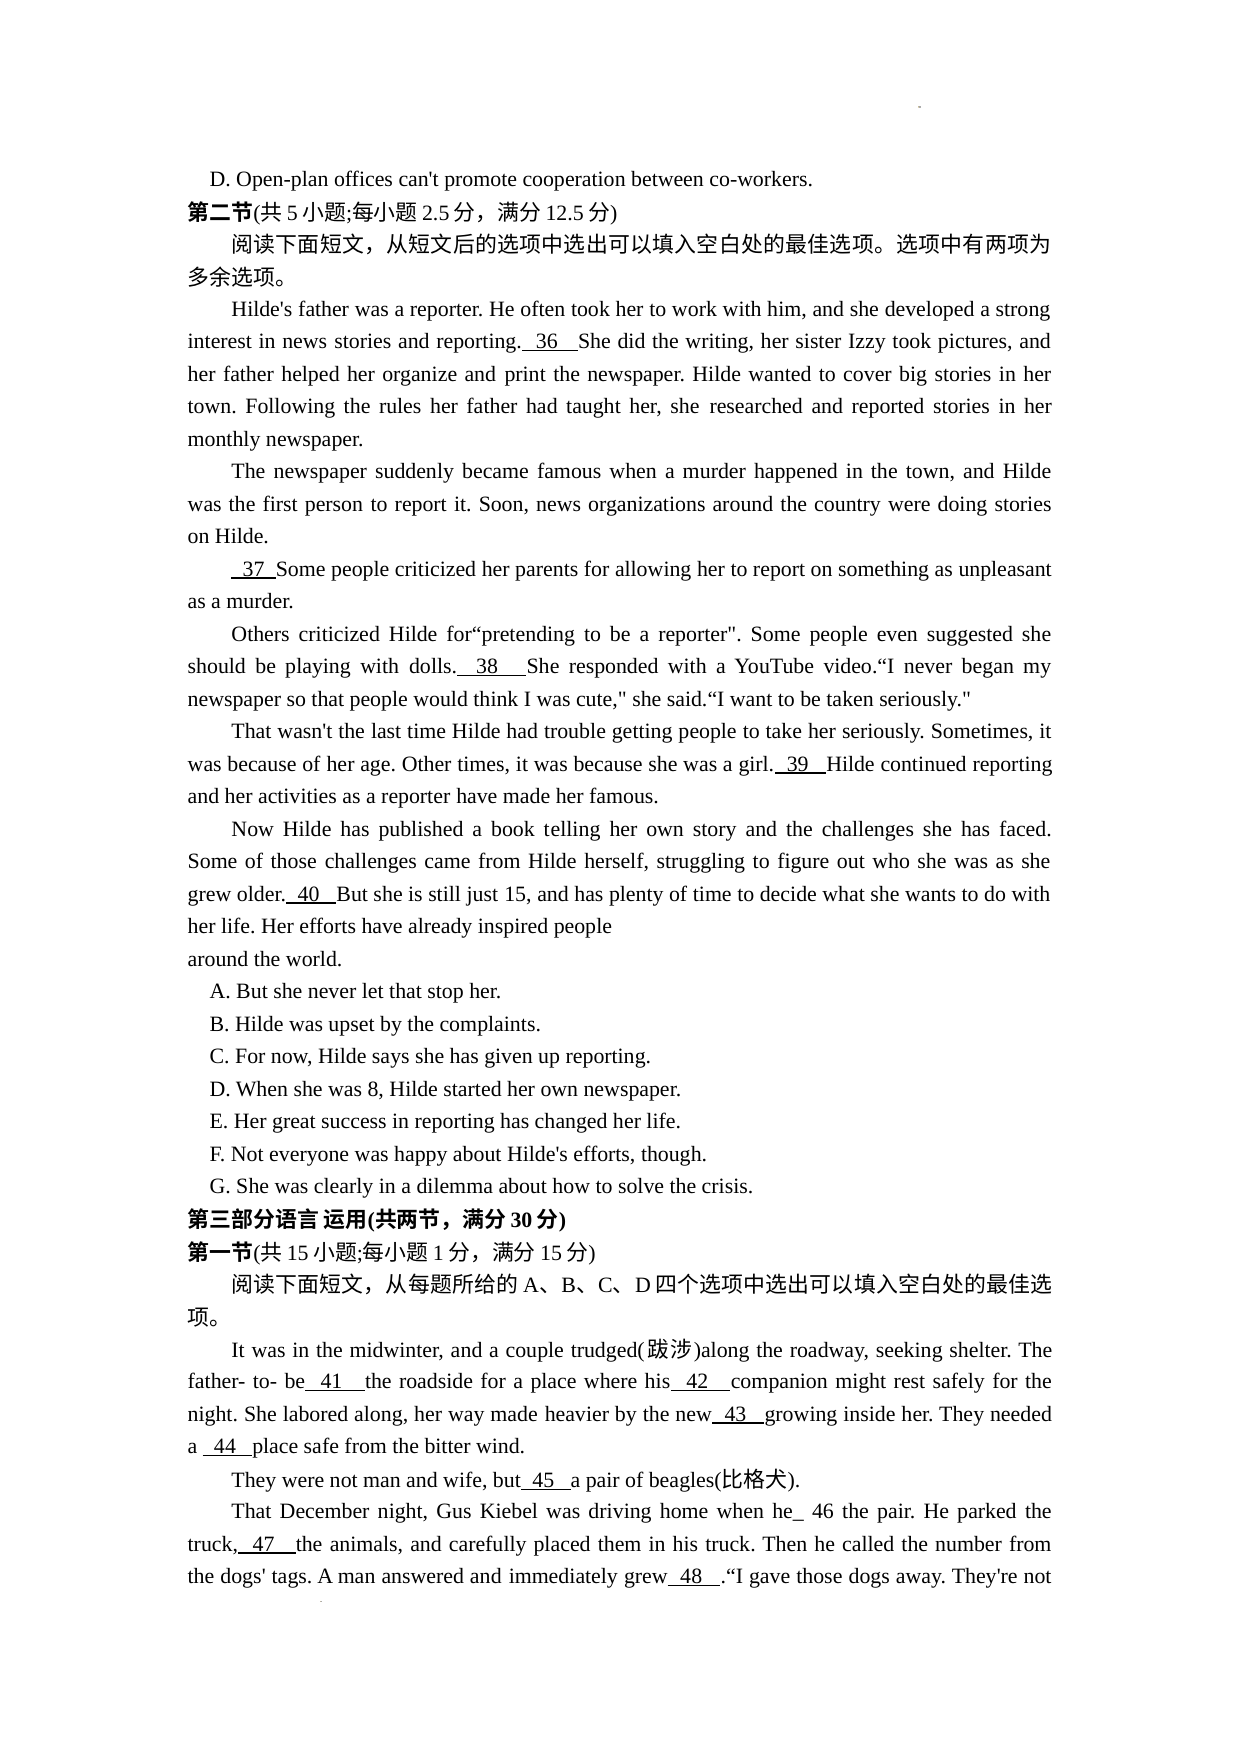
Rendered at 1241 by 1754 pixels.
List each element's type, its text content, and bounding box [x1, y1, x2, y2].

text D. When she was 8, Hilde started her own newspaper. [187, 1072, 1053, 1104]
text G. She was clearly in a dilemma about how to solve the crisis. [187, 1169, 1053, 1202]
text The newspaper suddenly became famous when a murder happened in the town, and Hilde was the first person to report it. Soon, news organizations around the country were doing stories on Hilde. [187, 454, 1053, 552]
text F. Not everyone was happy about Hilde's efforts, though. [187, 1137, 1053, 1169]
text 阅读下面短文，从短文后的选项中选出可以填入空白处的最佳选项。选项中有两项为多余选项。 [187, 227, 1053, 292]
text E. Her great success in reporting has changed her life. [187, 1104, 1053, 1137]
text 阅读下面短文，从每题所给的A、B、C、D四个选项中选出可以填入空白处的最佳选项。 [187, 1267, 1053, 1332]
text C. For now, Hilde says she has given up reporting. [187, 1039, 1053, 1072]
text around the world. [187, 942, 1053, 974]
text B. Hilde was upset by the complaints. [187, 1007, 1053, 1039]
text Now Hilde has published a book telling her own story and the challenges she has faced. Some of those challenges came from Hilde herself, struggling to figure out who she was as she grew older. 40 But she is still just 15, and has plenty of time to decide what she wants to do with her life. Her efforts have already inspired people [187, 812, 1053, 942]
text It was in the midwinter, and a couple trudged(跋涉)along the roadway, seeking shelter. The father- to- be 41 the roadside for a place where his 42 companion might rest safely for the night. She labored along, her way made heavier by the new 43 growing inside her. They needed a 44 place safe from the bitter wind. [187, 1332, 1053, 1462]
text 37 Some people criticized her parents for allowing her to report on something as unpleasant as a murder. [187, 552, 1053, 617]
text Hilde's father was a reporter. He often took her to work with him, and she developed a strong interest in news stories and reporting. 36 She did the writing, her sister Izzy took pictures, and her father helped her organize and print the newspaper. Hilde wanted to cover big stories in her town. Following the rules her father had taught her, she researched and reported stories in her monthly newspaper. [187, 292, 1053, 454]
text 第二节(共5小题;每小题2.5分，满分12.5分) [187, 194, 1053, 227]
text D. Open-plan offices can't promote cooperation between co-workers. [187, 162, 1053, 194]
text 第三部分语言 运用(共两节，满分30分) [187, 1202, 1053, 1234]
text That wasn't the last time Hilde had trouble getting people to take her seriously. Sometimes, it was because of her age. Other times, it was because she was a girl. 39 Hilde continued reporting and her activities as a reporter have made her famous. [187, 714, 1053, 812]
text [187, 1494, 1053, 1592]
text They were not man and wife, but 45 a pair of beagles(比格犬). [187, 1462, 1053, 1494]
text Others criticized Hilde for“pretending to be a reporter". Some people even suggested she should be playing with dolls. 38 She responded with a YouTube video.“I never began my newspaper so that people would think I was cute," she said.“I want to be taken seriously." [187, 617, 1053, 714]
text 第一节(共15小题;每小题1分，满分15分) [187, 1234, 1053, 1267]
text A. But she never let that stop her. [187, 974, 1053, 1007]
